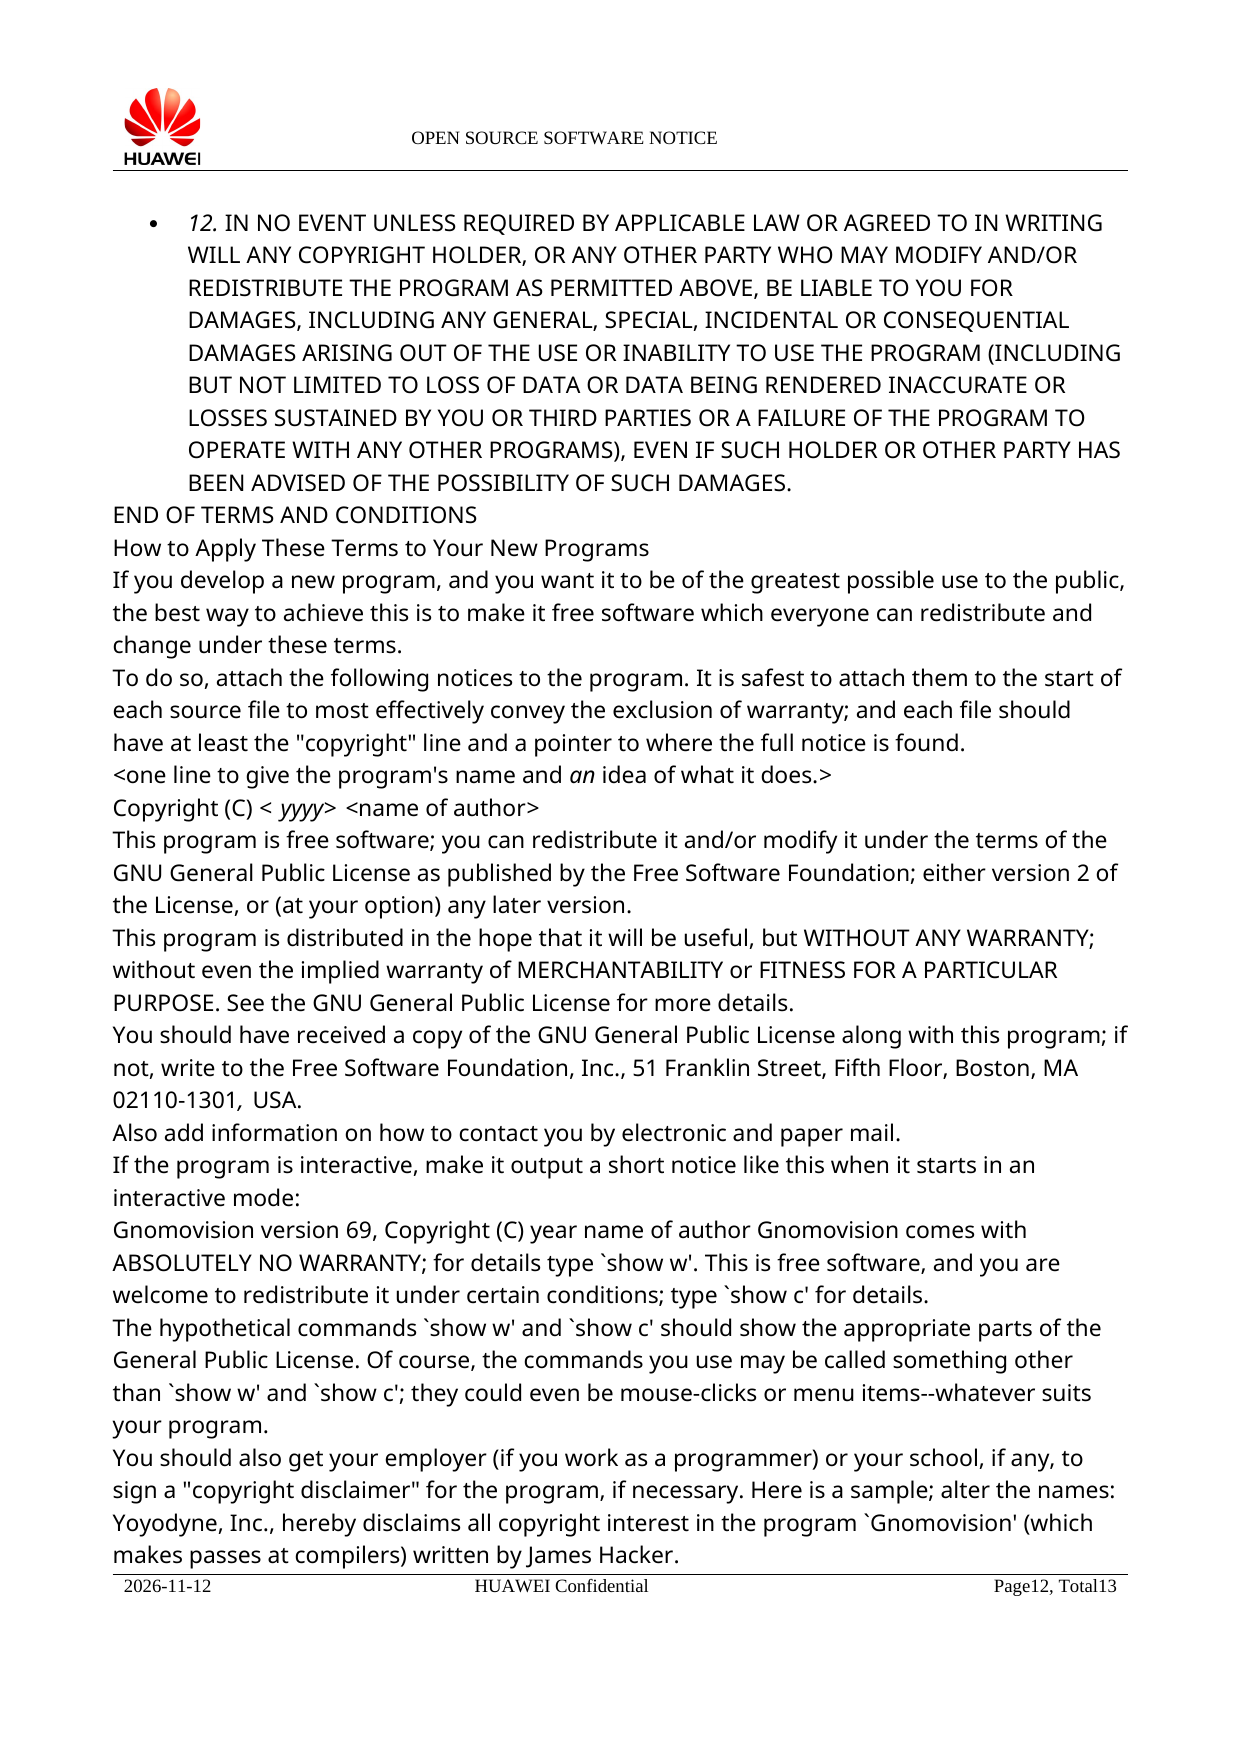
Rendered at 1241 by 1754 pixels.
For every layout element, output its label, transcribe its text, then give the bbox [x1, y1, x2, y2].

text To do so, attach the following notices to the program. It is safest to attach them to the start of each source file to most effectively convey the exclusion of warranty; and each file should have at least the "copyright" line and a pointer to where the full notice is found. [112, 661, 1128, 759]
text You should have received a copy of the GNU General Public License along with this program; if not, write to the Free Software Foundation, Inc., 51 Franklin Street, Fifth Floor, Boston, MA 02110-1301, USA. [112, 1019, 1128, 1116]
text If the program is interactive, make it output a short notice like this when it starts in an interactive mode: [112, 1149, 1128, 1214]
text If you develop a new program, and you want it to be of the greatest possible use to the public, the best way to achieve this is to make it free software which everyone can redistribute and change under these terms. [112, 564, 1128, 661]
text The hypothetical commands `show w' and `show c' should show the appropriate parts of the General Public License. Of course, the commands you use may be called something other than `show w' and `show c'; they could even be mouse-clicks or menu items--whatever suits your program. [112, 1311, 1128, 1441]
text <one line to give the program's name and an idea of what it does.> Copyright (C) < yyyy> <name of author> [112, 759, 1128, 824]
text This program is free software; you can redistribute it and/or modify it under the terms of the GNU General Public License as published by the Free Software Foundation; either version 2 of the License, or (at your option) any later version. [112, 824, 1128, 921]
text This program is distributed in the hope that it will be useful, but WITHOUT ANY WARRANTY; without even the implied warranty of MERCHANTABILITY or FITNESS FOR A PARTICULAR PURPOSE. See the GNU General Public License for more details. [112, 921, 1128, 1019]
text How to Apply These Terms to Your New Programs [112, 531, 1128, 564]
text Yoyodyne, Inc., hereby disclaims all copyright interest in the program `Gnomovision' (which makes passes at compilers) written by James Hacker. [112, 1506, 1128, 1571]
text END OF TERMS AND CONDITIONS [112, 499, 1128, 531]
picture [124, 88, 201, 165]
text Also add information on how to contact you by electronic and paper mail. [112, 1116, 1128, 1149]
list 12. IN NO EVENT UNLESS REQUIRED BY APPLICABLE LAW OR AGREED TO IN WRITING WILL ANY COPYRIGHT HOLDER, OR ANY OTHER PARTY WHO MAY MODIFY AND/OR REDISTRIBUTE THE PROGRAM AS PERMITTED ABOVE, BE LIABLE TO YOU FOR DAMAGES, INCLUDING ANY GENERAL, SPECIAL, INCIDENTAL OR CONSEQUENTIAL DAMAGES ARISING OUT OF THE USE OR INABILITY TO USE THE PROGRAM (INCLUDING BUT NOT LIMITED TO LOSS OF DATA OR DATA BEING RENDERED INACCURATE OR LOSSES SUSTAINED BY YOU OR THIRD PARTIES OR A FAILURE OF THE PROGRAM TO OPERATE WITH ANY OTHER PROGRAMS), EVEN IF SUCH HOLDER OR OTHER PARTY HAS BEEN ADVISED OF THE POSSIBILITY OF SUCH DAMAGES. [150, 206, 1128, 499]
text Gnomovision version 69, Copyright (C) year name of author Gnomovision comes with ABSOLUTELY NO WARRANTY; for details type `show w'. This is free software, and you are welcome to redistribute it under certain conditions; type `show c' for details. [112, 1214, 1128, 1311]
text You should also get your employer (if you work as a programmer) or your school, if any, to sign a "copyright disclaimer" for the program, if necessary. Here is a sample; alter the names: [112, 1441, 1128, 1506]
